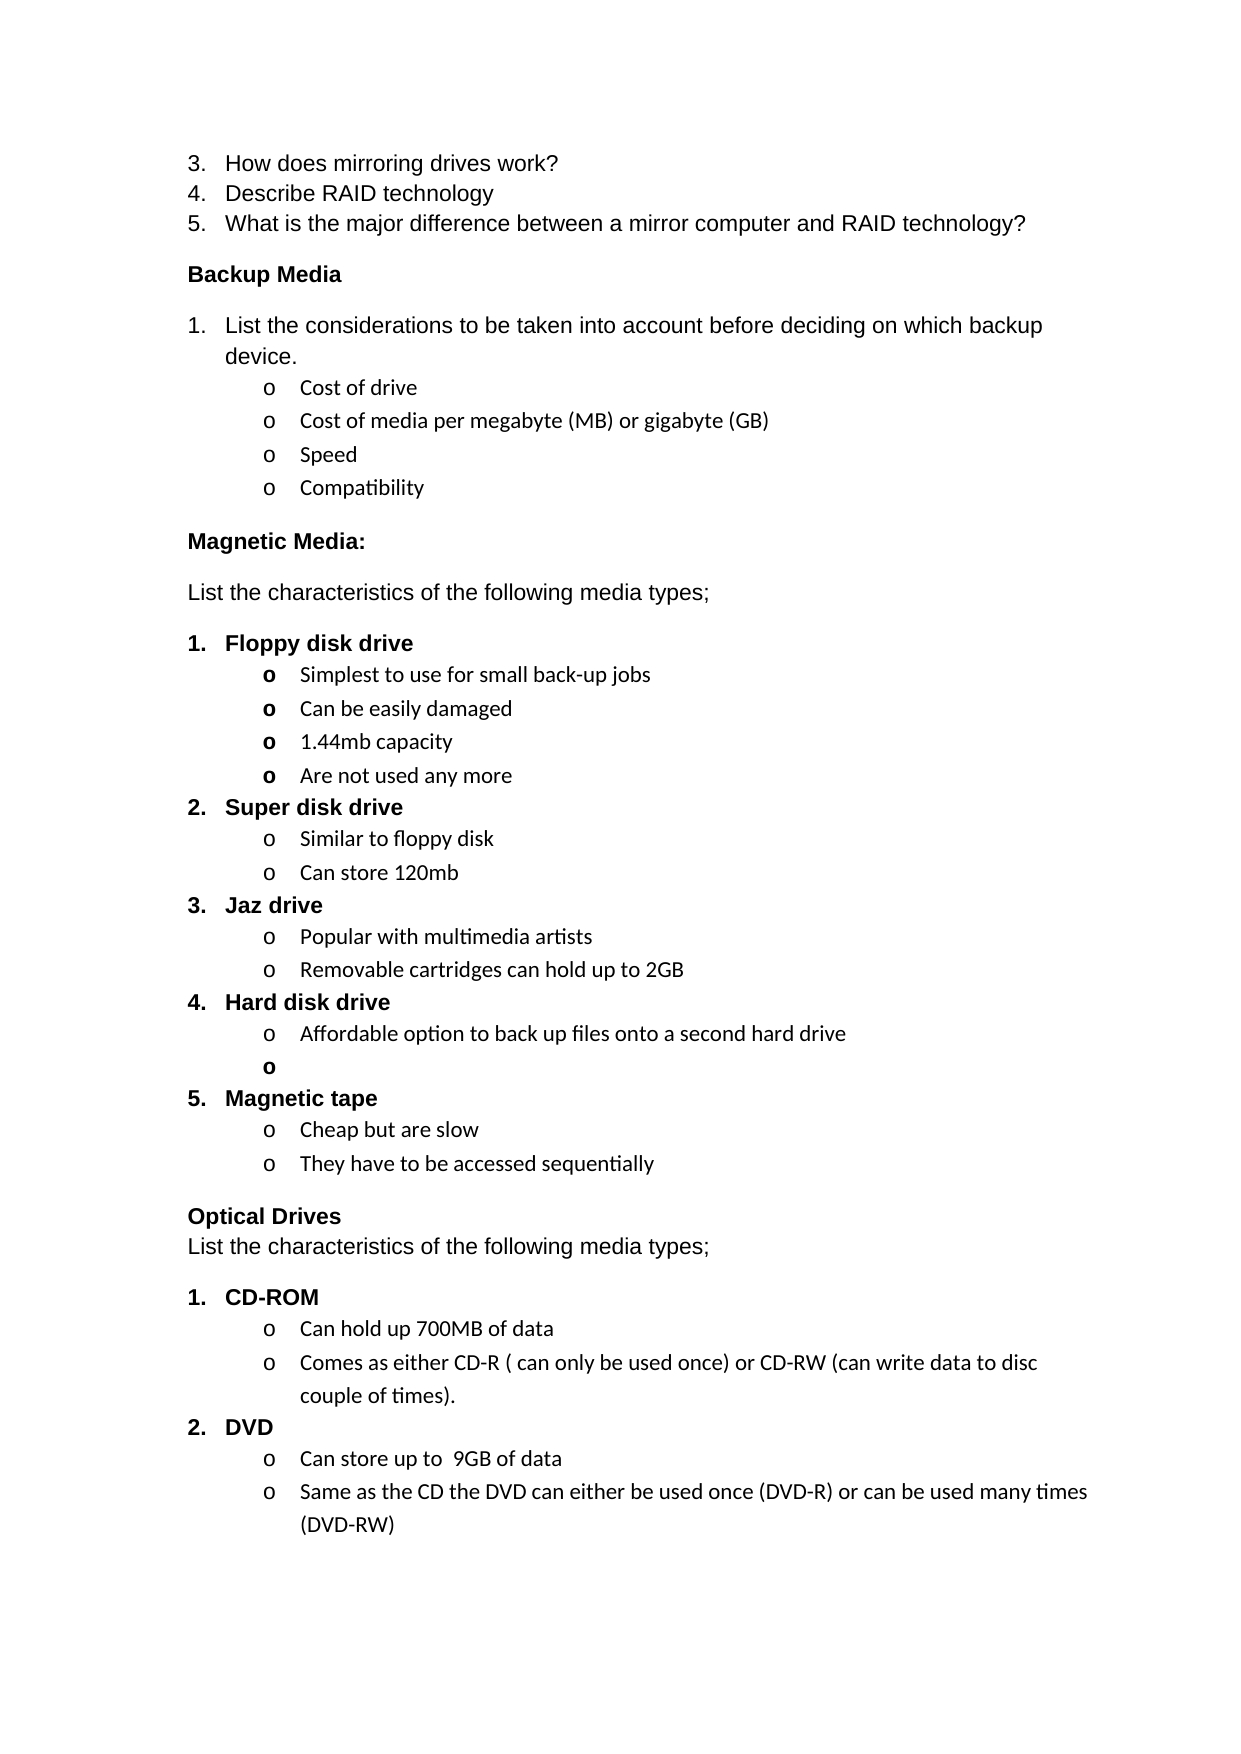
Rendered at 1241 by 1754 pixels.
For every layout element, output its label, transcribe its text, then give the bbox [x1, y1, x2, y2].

text List the characteristics of the following media types; [150, 579, 1090, 605]
list DVD [187, 1413, 1090, 1440]
list How does mirroring drives work? [187, 150, 1090, 176]
list Super disk drive [187, 794, 1090, 821]
list Magnetic tape [187, 1085, 1090, 1111]
list Cost of media per megabyte (MB) or gigabyte (GB) [262, 406, 1090, 436]
list Affordable option to back up files onto a second hard drive [262, 1019, 1090, 1048]
list Comes as either CD-R ( can only be used once) or CD-RW (can write data to disc couple of times). [262, 1348, 1090, 1409]
list Cheap but are slow [262, 1115, 1090, 1144]
list Cost of drive [262, 373, 1090, 402]
list Can store 120mb [262, 858, 1090, 887]
list CD-ROM [187, 1284, 1090, 1311]
list Hard disk drive [187, 989, 1090, 1015]
text Magnetic Media: [150, 528, 1090, 554]
list Can hold up 700MB of data [262, 1314, 1090, 1344]
list Are not used any more [262, 761, 1090, 790]
list They have to be accessed sequentially [262, 1149, 1090, 1178]
list Describe RAID technology [187, 180, 1090, 207]
list Can be easily damaged [262, 694, 1090, 723]
list Popular with multimedia artists [262, 922, 1090, 951]
list What is the major difference between a mirror computer and RAID technology? [187, 210, 1090, 237]
list List the considerations to be taken into account before deciding on which backup device. [187, 312, 1090, 369]
list Simplest to use for small back-up jobs [262, 660, 1090, 689]
text Backup Media [150, 261, 1090, 288]
list Speed [262, 440, 1090, 469]
list Removable cartridges can hold up to 2GB [262, 955, 1090, 984]
text Optical Drives List the characteristics of the following media types; [187, 1203, 1090, 1259]
list 1.44mb capacity [262, 727, 1090, 756]
list Floppy disk drive [187, 630, 1090, 656]
list Can store up to 9GB of data [262, 1444, 1090, 1473]
list Compatibility [262, 473, 1090, 503]
list Similar to floppy disk [262, 824, 1090, 854]
list Same as the CD the DVD can either be used once (DVD-R) or can be used many times (DVD-RW) [262, 1477, 1090, 1539]
list Jaz drive [187, 892, 1090, 918]
